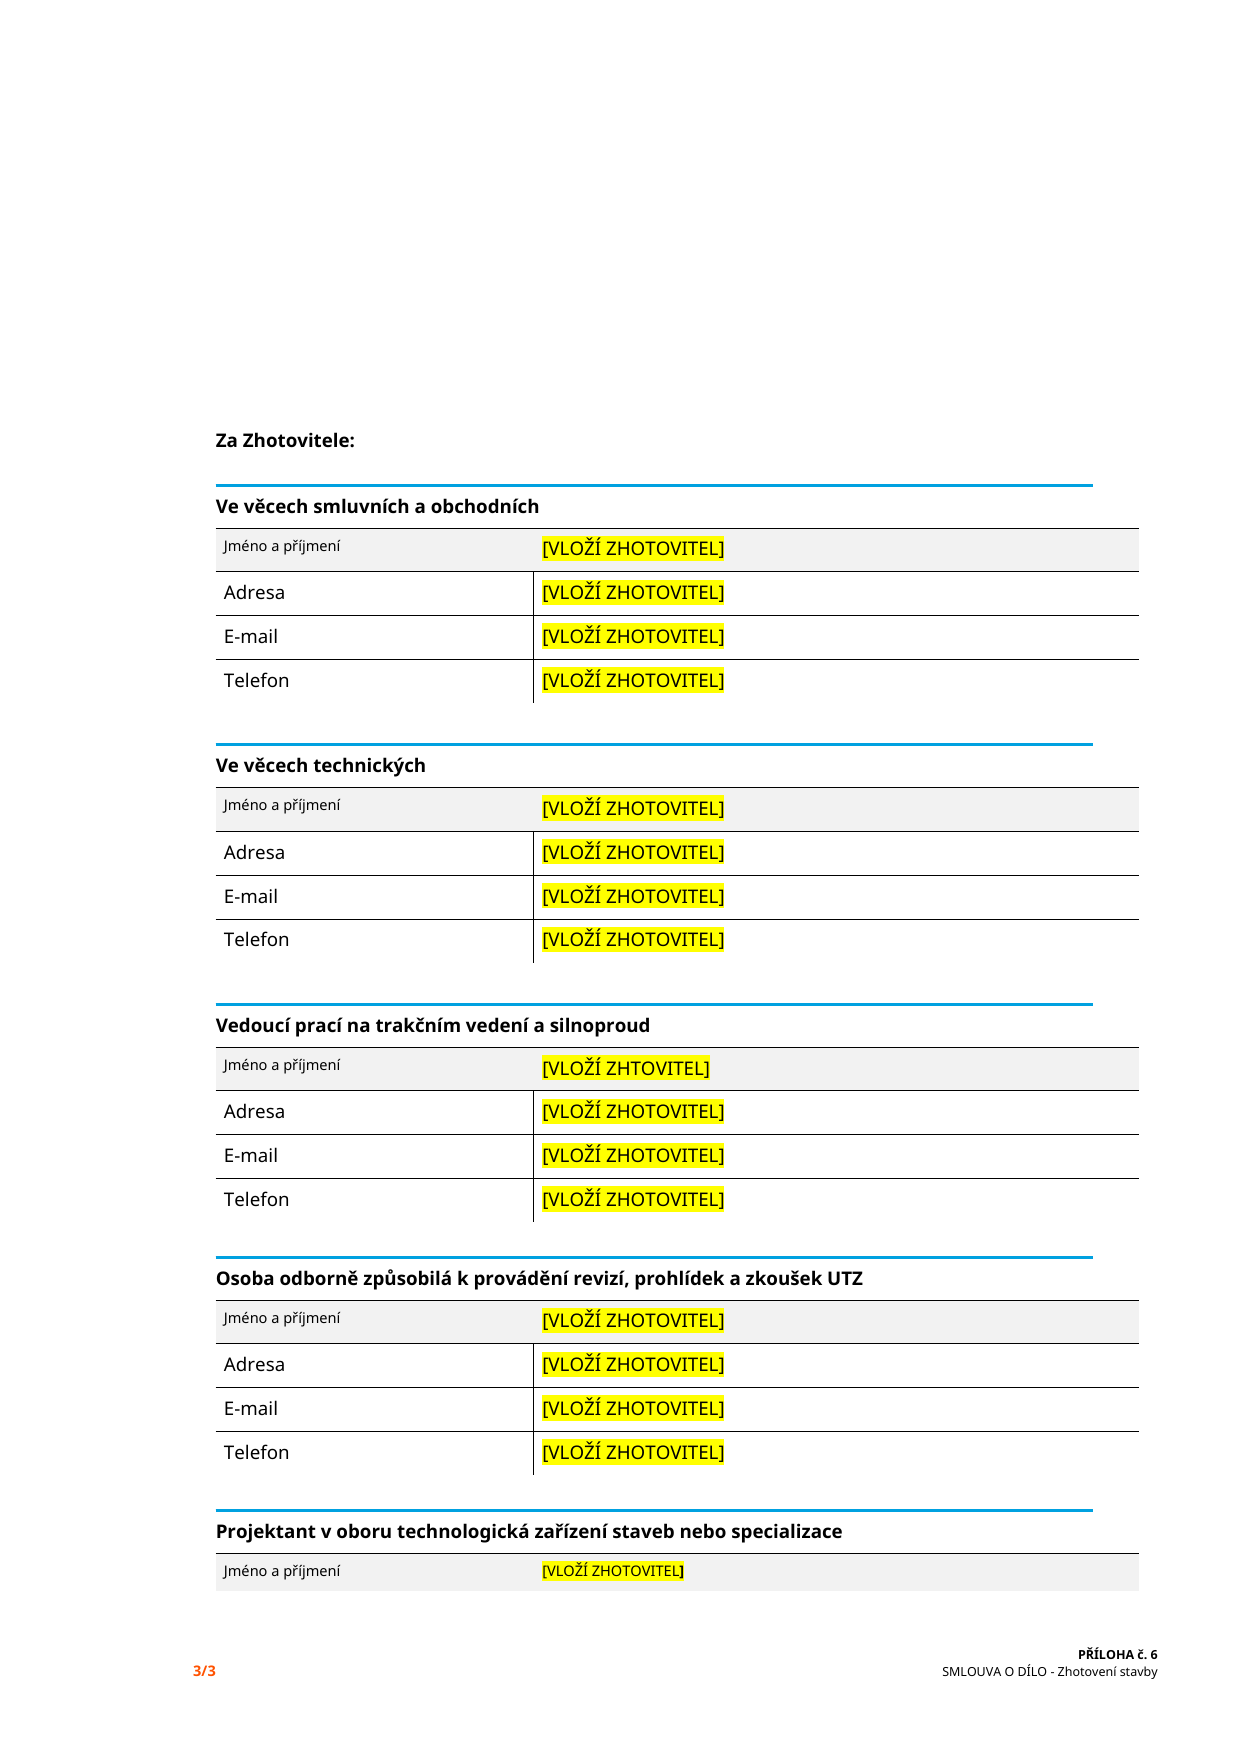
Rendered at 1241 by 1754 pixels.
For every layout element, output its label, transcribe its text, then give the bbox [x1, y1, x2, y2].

table_header [VLOŽÍ ZHOTOVITEL] [534, 788, 1139, 831]
table_cell Telefon [216, 1179, 533, 1222]
table_header Jméno a příjmení [216, 788, 534, 831]
table_cell Telefon [216, 920, 533, 962]
table_cell [VLOŽÍ ZHOTOVITEL] [534, 1091, 1139, 1134]
table_header [VLOŽÍ ZHOTOVITEL] [534, 1554, 1139, 1591]
table_cell [VLOŽÍ ZHOTOVITEL] [534, 572, 1139, 615]
table_header [VLOŽÍ ZHOTOVITEL] [534, 529, 1139, 571]
table_cell [VLOŽÍ ZHOTOVITEL] [534, 1179, 1139, 1222]
text Projektant v oboru technologická zařízení staveb nebo specializace [216, 1512, 1093, 1544]
table_cell E-mail [216, 1388, 533, 1431]
table_cell Adresa [216, 1344, 533, 1387]
text Osoba odborně způsobilá k provádění revizí, prohlídek a zkoušek UTZ [216, 1259, 1093, 1291]
table_header Jméno a příjmení [216, 1301, 534, 1343]
table_cell [VLOŽÍ ZHOTOVITEL] [534, 920, 1139, 962]
table_cell E-mail [216, 876, 533, 918]
table_cell Adresa [216, 1091, 533, 1134]
table_header Jméno a příjmení [216, 1554, 534, 1591]
table_cell Adresa [216, 572, 533, 615]
table_header Jméno a příjmení [216, 1048, 534, 1090]
table_cell Telefon [216, 1432, 533, 1475]
table_header [VLOŽÍ ZHOTOVITEL] [534, 1301, 1139, 1343]
table_cell [VLOŽÍ ZHOTOVITEL] [534, 1344, 1139, 1387]
table_cell [VLOŽÍ ZHOTOVITEL] [534, 1135, 1139, 1178]
table_cell [VLOŽÍ ZHOTOVITEL] [534, 616, 1139, 659]
table_header Jméno a příjmení [216, 529, 534, 571]
table_cell [VLOŽÍ ZHOTOVITEL] [534, 1432, 1139, 1475]
text Ve věcech smluvních a obchodních [216, 487, 1093, 519]
table_cell Telefon [216, 660, 533, 703]
text Za Zhotovitele: [216, 428, 1093, 453]
table_cell Adresa [216, 832, 533, 875]
table_cell [VLOŽÍ ZHOTOVITEL] [534, 876, 1139, 918]
table_cell [VLOŽÍ ZHOTOVITEL] [534, 832, 1139, 875]
table_cell E-mail [216, 616, 533, 659]
text Vedoucí prací na trakčním vedení a silnoproud [216, 1006, 1093, 1038]
table_header [VLOŽÍ ZHTOVITEL] [534, 1048, 1139, 1090]
text Ve věcech technických [216, 746, 1093, 778]
table_cell [VLOŽÍ ZHOTOVITEL] [534, 660, 1139, 703]
table_cell [VLOŽÍ ZHOTOVITEL] [534, 1388, 1139, 1431]
table_cell E-mail [216, 1135, 533, 1178]
